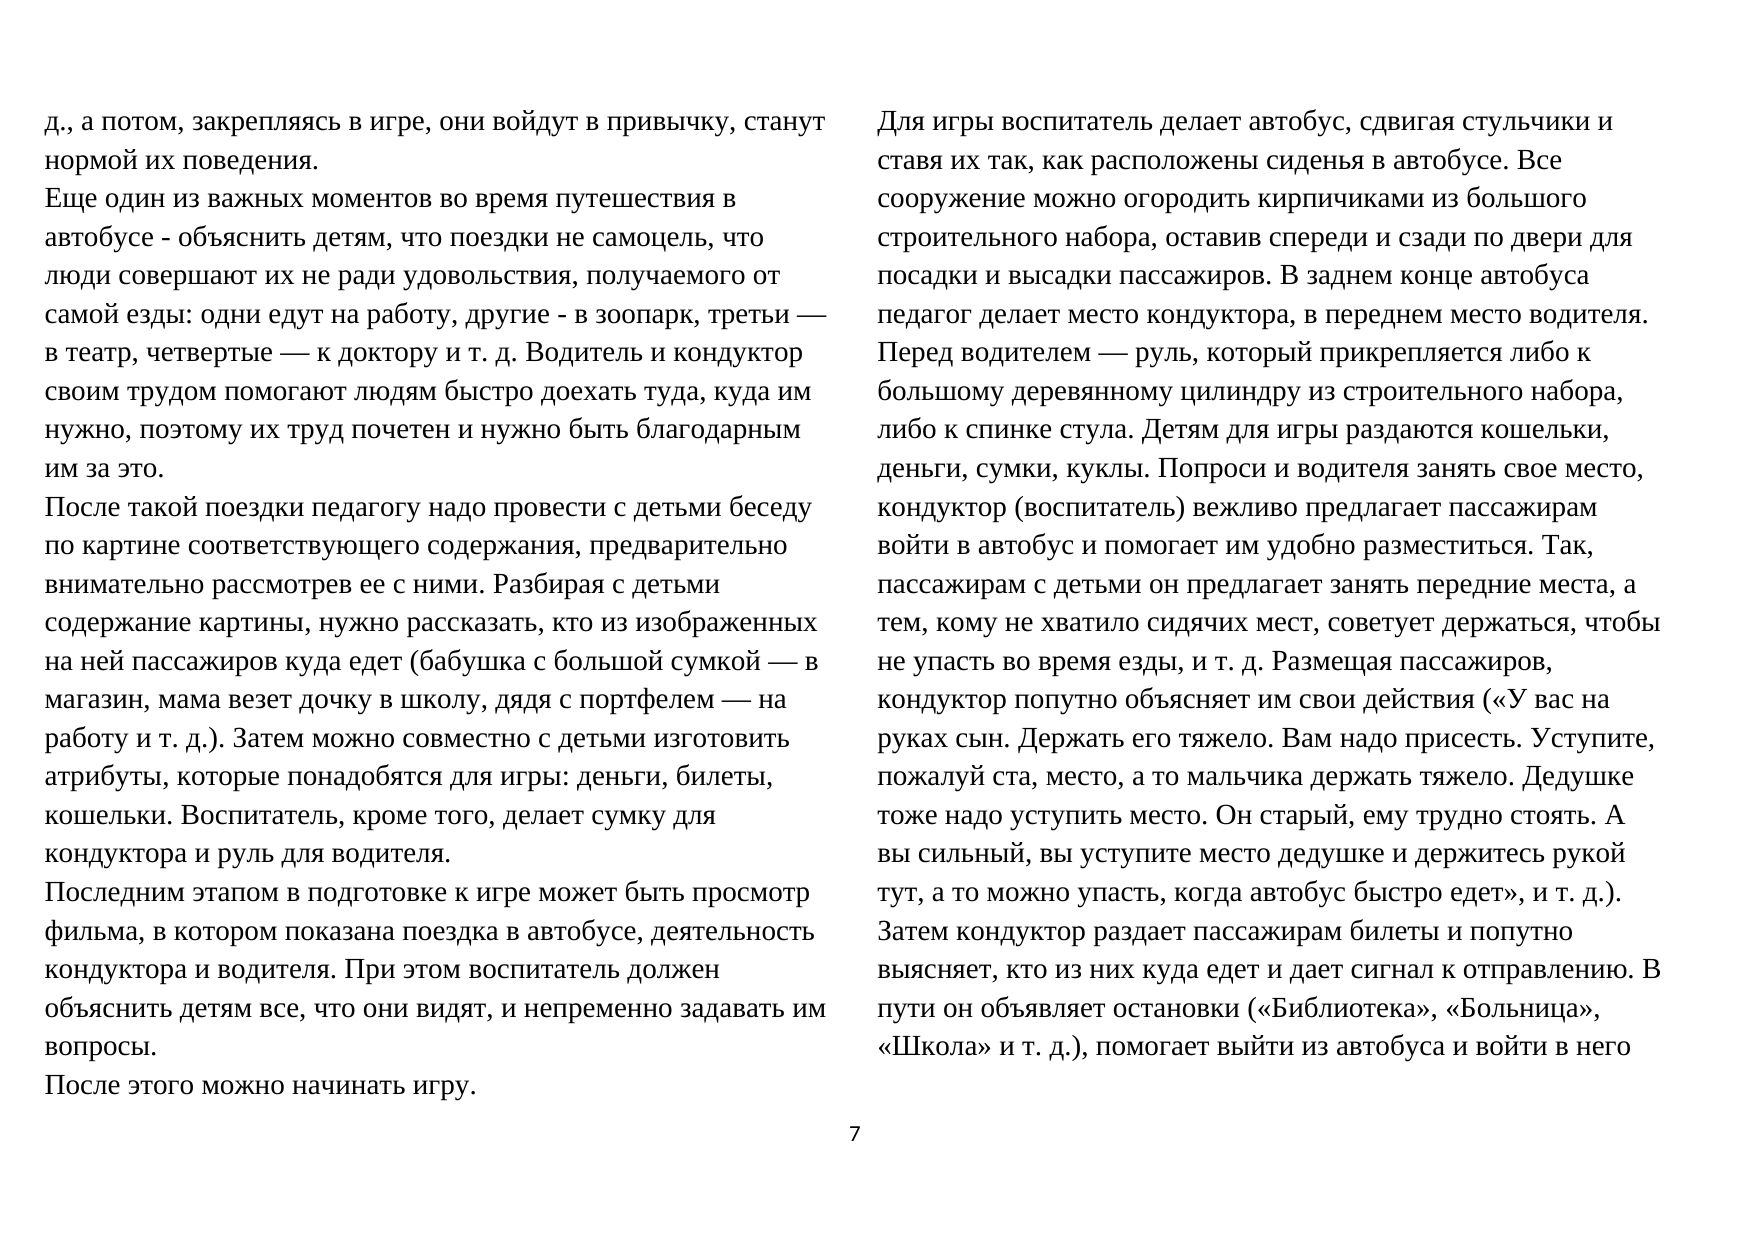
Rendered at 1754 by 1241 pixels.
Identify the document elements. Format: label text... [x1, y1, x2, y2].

text После такой поездки педагогу надо провести с детьми беседу по картине соответствующего содержания, предварительно внимательно рассмотрев ее с ними. Разбирая с детьми содержание картины, нужно рассказать, кто из изображенных на ней пассажиров куда едет (бабушка с большой сумкой — в магазин, мама везет дочку в школу, дядя с портфелем — на работу и т. д.). Затем можно совместно с детьми изготовить атрибуты, которые понадобятся для игры: деньги, билеты, кошельки. Воспитатель, кроме того, делает сумку для кондуктора и руль для водителя. [44, 489, 833, 869]
text После этого можно начинать игру. [44, 1067, 833, 1100]
text Еще один из важных моментов во время путешествия в автобусе - объяснить детям, что поездки не самоцель, что люди совершают их не ради удовольствия, получаемого от самой езды: одни едут на работу, другие - в зоопарк, третьи — в театр, четвертые — к доктору и т. д. Водитель и кондуктор своим трудом помогают людям быстро доехать туда, куда им нужно, поэтому их труд почетен и нужно быть благодарным им за это. [44, 180, 833, 484]
text Последним этапом в подготовке к игре может быть просмотр фильма, в котором показана поездка в автобусе, деятельность кондуктора и водителя. При этом воспитатель должен объяснить детям все, что они видят, и непременно задавать им вопросы. [44, 874, 833, 1062]
